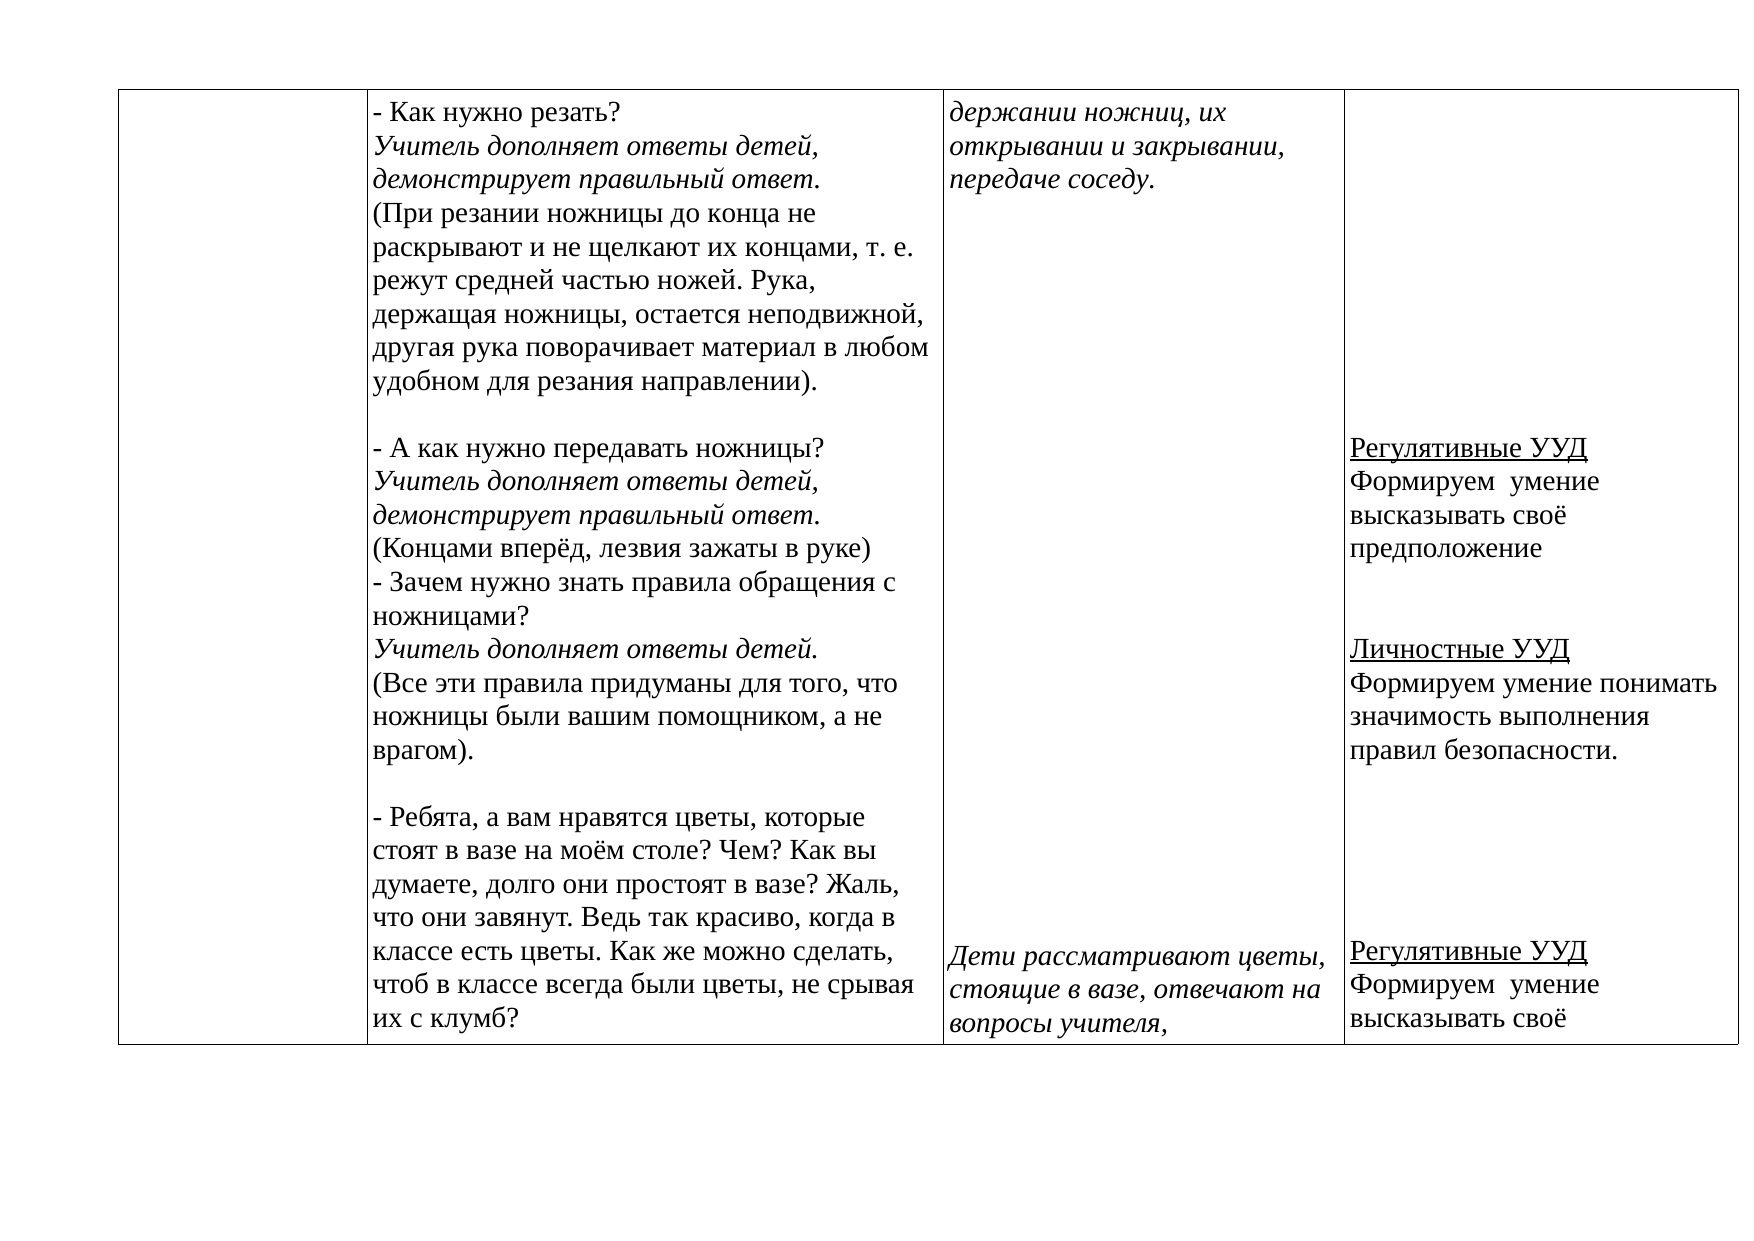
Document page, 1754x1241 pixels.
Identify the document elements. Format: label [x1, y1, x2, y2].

table_cell [944, 90, 1344, 1044]
table_cell [1345, 90, 1738, 1044]
table_cell [119, 90, 367, 1044]
table_cell [368, 90, 943, 1044]
